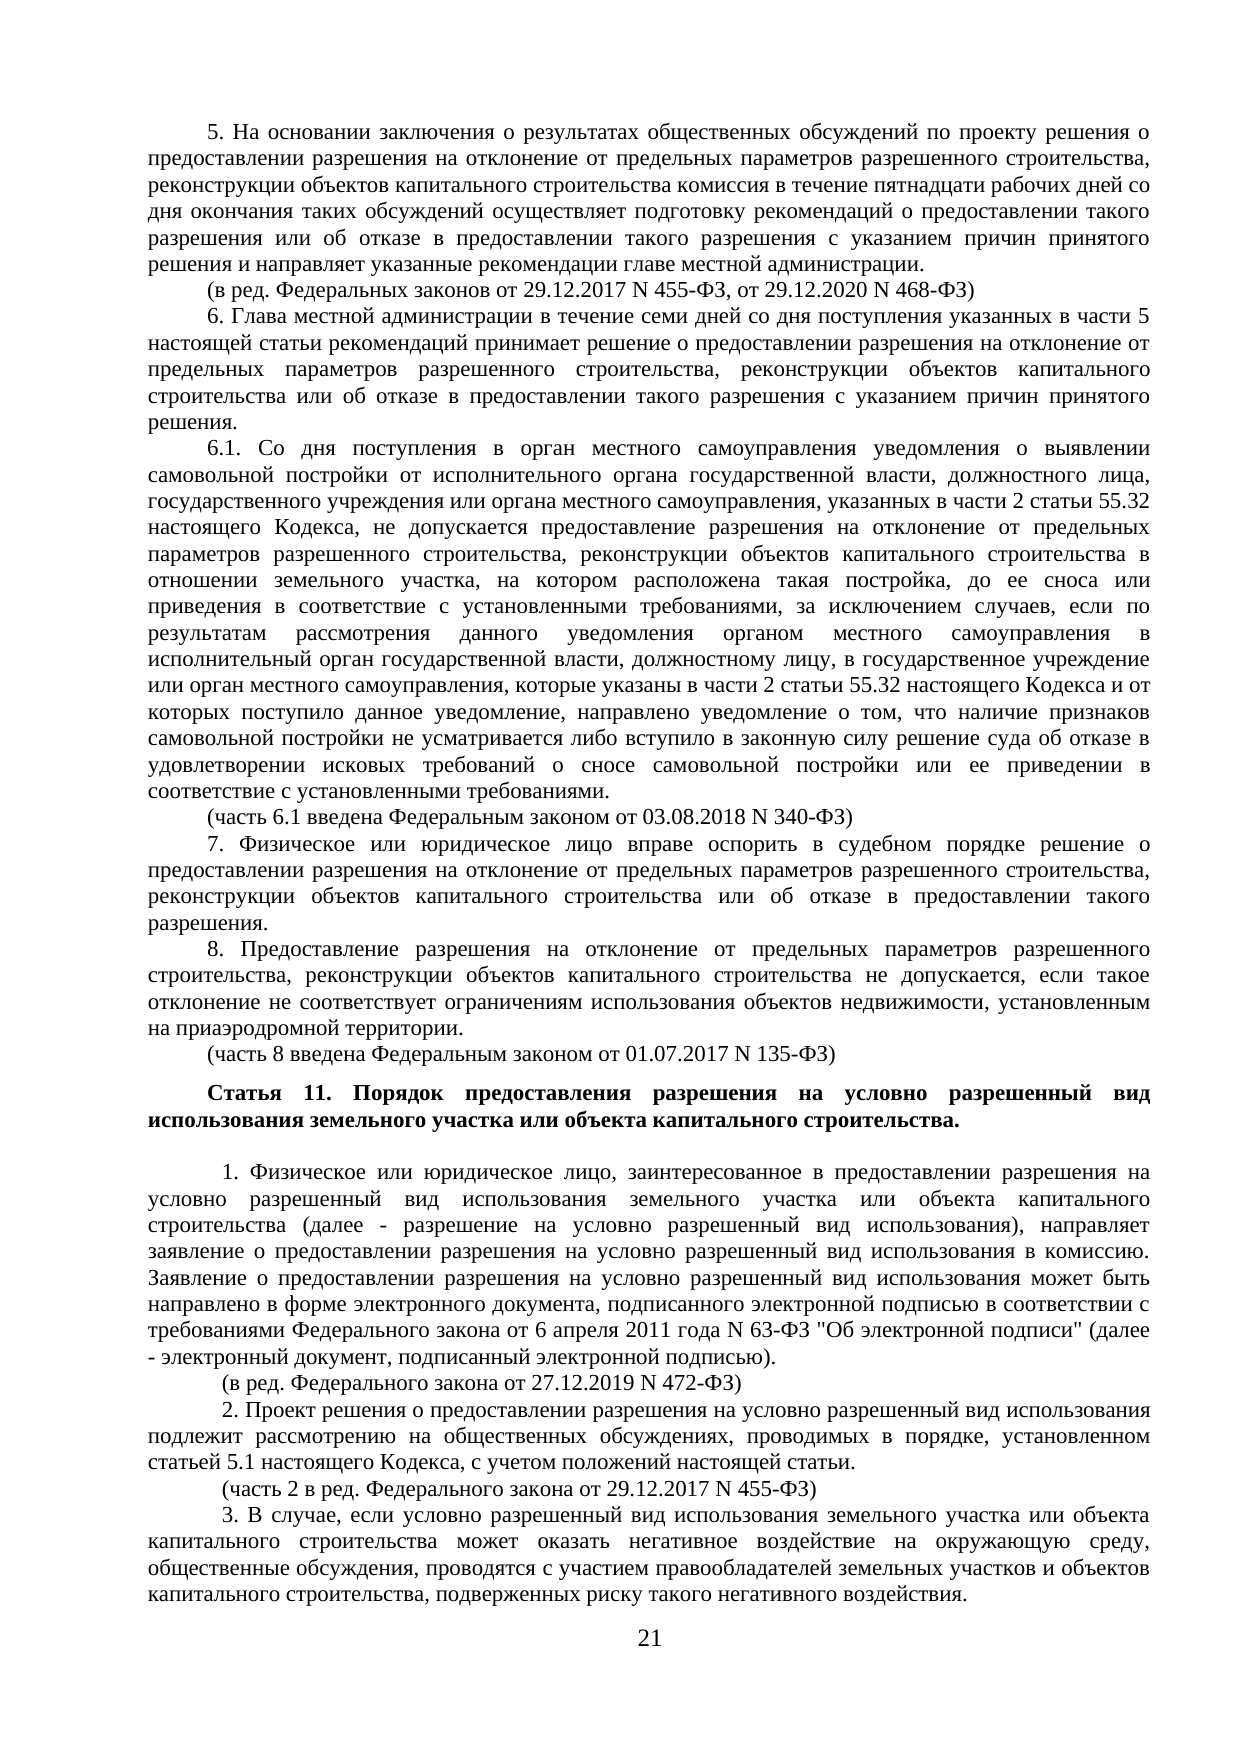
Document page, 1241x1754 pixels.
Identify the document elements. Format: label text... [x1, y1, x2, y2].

text 8. Предоставление разрешения на отклонение от предельных параметров разрешенного строительства, реконструкции объектов капитального строительства не допускается, если такое отклонение не соответствует ограничениям использования объектов недвижимости, установленным на приаэродромной территории. [148, 935, 1152, 1041]
text 5. На основании заключения о результатах общественных обсуждений по проекту решения о предоставлении разрешения на отклонение от предельных параметров разрешенного строительства, реконструкции объектов капитального строительства комиссия в течение пятнадцати рабочих дней со дня окончания таких обсуждений осуществляет подготовку рекомендаций о предоставлении такого разрешения или об отказе в предоставлении такого разрешения с указанием причин принятого решения и направляет указанные рекомендации главе местной администрации. [148, 118, 1152, 276]
text 2. Проект решения о предоставлении разрешения на условно разрешенный вид использования подлежит рассмотрению на общественных обсуждениях, проводимых в порядке, установленном статьей 5.1 настоящего Кодекса, с учетом положений настоящей статьи. [148, 1396, 1152, 1475]
text 6. Глава местной администрации в течение семи дней со дня поступления указанных в части 5 настоящей статьи рекомендаций принимает решение о предоставлении разрешения на отклонение от предельных параметров разрешенного строительства, реконструкции объектов капитального строительства или об отказе в предоставлении такого разрешения с указанием причин принятого решения. [148, 303, 1152, 434]
text 6.1. Со дня поступления в орган местного самоуправления уведомления о выявлении самовольной постройки от исполнительного органа государственной власти, должностного лица, государственного учреждения или органа местного самоуправления, указанных в части 2 статьи 55.32 настоящего Кодекса, не допускается предоставление разрешения на отклонение от предельных параметров разрешенного строительства, реконструкции объектов капитального строительства в отношении земельного участка, на котором расположена такая постройка, до ее сноса или приведения в соответствие с установленными требованиями, за исключением случаев, если по результатам рассмотрения данного уведомления органом местного самоуправления в исполнительный орган государственной власти, должностному лицу, в государственное учреждение или орган местного самоуправления, которые указаны в части 2 статьи 55.32 настоящего Кодекса и от которых поступило данное уведомление, направлено уведомление о том, что наличие признаков самовольной постройки не усматривается либо вступило в законную силу решение суда об отказе в удовлетворении исковых требований о сносе самовольной постройки или ее приведении в соответствие с установленными требованиями. [148, 434, 1152, 803]
text 1. Физическое или юридическое лицо, заинтересованное в предоставлении разрешения на условно разрешенный вид использования земельного участка или объекта капитального строительства (далее - разрешение на условно разрешенный вид использования), направляет заявление о предоставлении разрешения на условно разрешенный вид использования в комиссию. Заявление о предоставлении разрешения на условно разрешенный вид использования может быть направлено в форме электронного документа, подписанного электронной подписью в соответствии с требованиями Федерального закона от 6 апреля 2011 года N 63-ФЗ "Об электронной подписи" (далее - электронный документ, подписанный электронной подписью). [148, 1158, 1152, 1369]
text (часть 2 в ред. Федерального закона от 29.12.2017 N 455-ФЗ) [148, 1475, 1152, 1501]
text (в ред. Федеральных законов от 29.12.2017 N 455-ФЗ, от 29.12.2020 N 468-ФЗ) [148, 276, 1152, 303]
text (в ред. Федерального закона от 27.12.2019 N 472-ФЗ) [148, 1369, 1152, 1396]
text 7. Физическое или юридическое лицо вправе оспорить в судебном порядке решение о предоставлении разрешения на отклонение от предельных параметров разрешенного строительства, реконструкции объектов капитального строительства или об отказе в предоставлении такого разрешения. [148, 830, 1152, 935]
text 3. В случае, если условно разрешенный вид использования земельного участка или объекта капитального строительства может оказать негативное воздействие на окружающую среду, общественные обсуждения, проводятся с участием правообладателей земельных участков и объектов капитального строительства, подверженных риску такого негативного воздействия. [148, 1501, 1152, 1606]
text (часть 8 введена Федеральным законом от 01.07.2017 N 135-ФЗ) [148, 1041, 1152, 1067]
text (часть 6.1 введена Федеральным законом от 03.08.2018 N 340-ФЗ) [148, 803, 1152, 830]
text Статья 11. Порядок предоставления разрешения на условно разрешенный вид использования земельного участка или объекта капитального строительства. [148, 1079, 1152, 1132]
